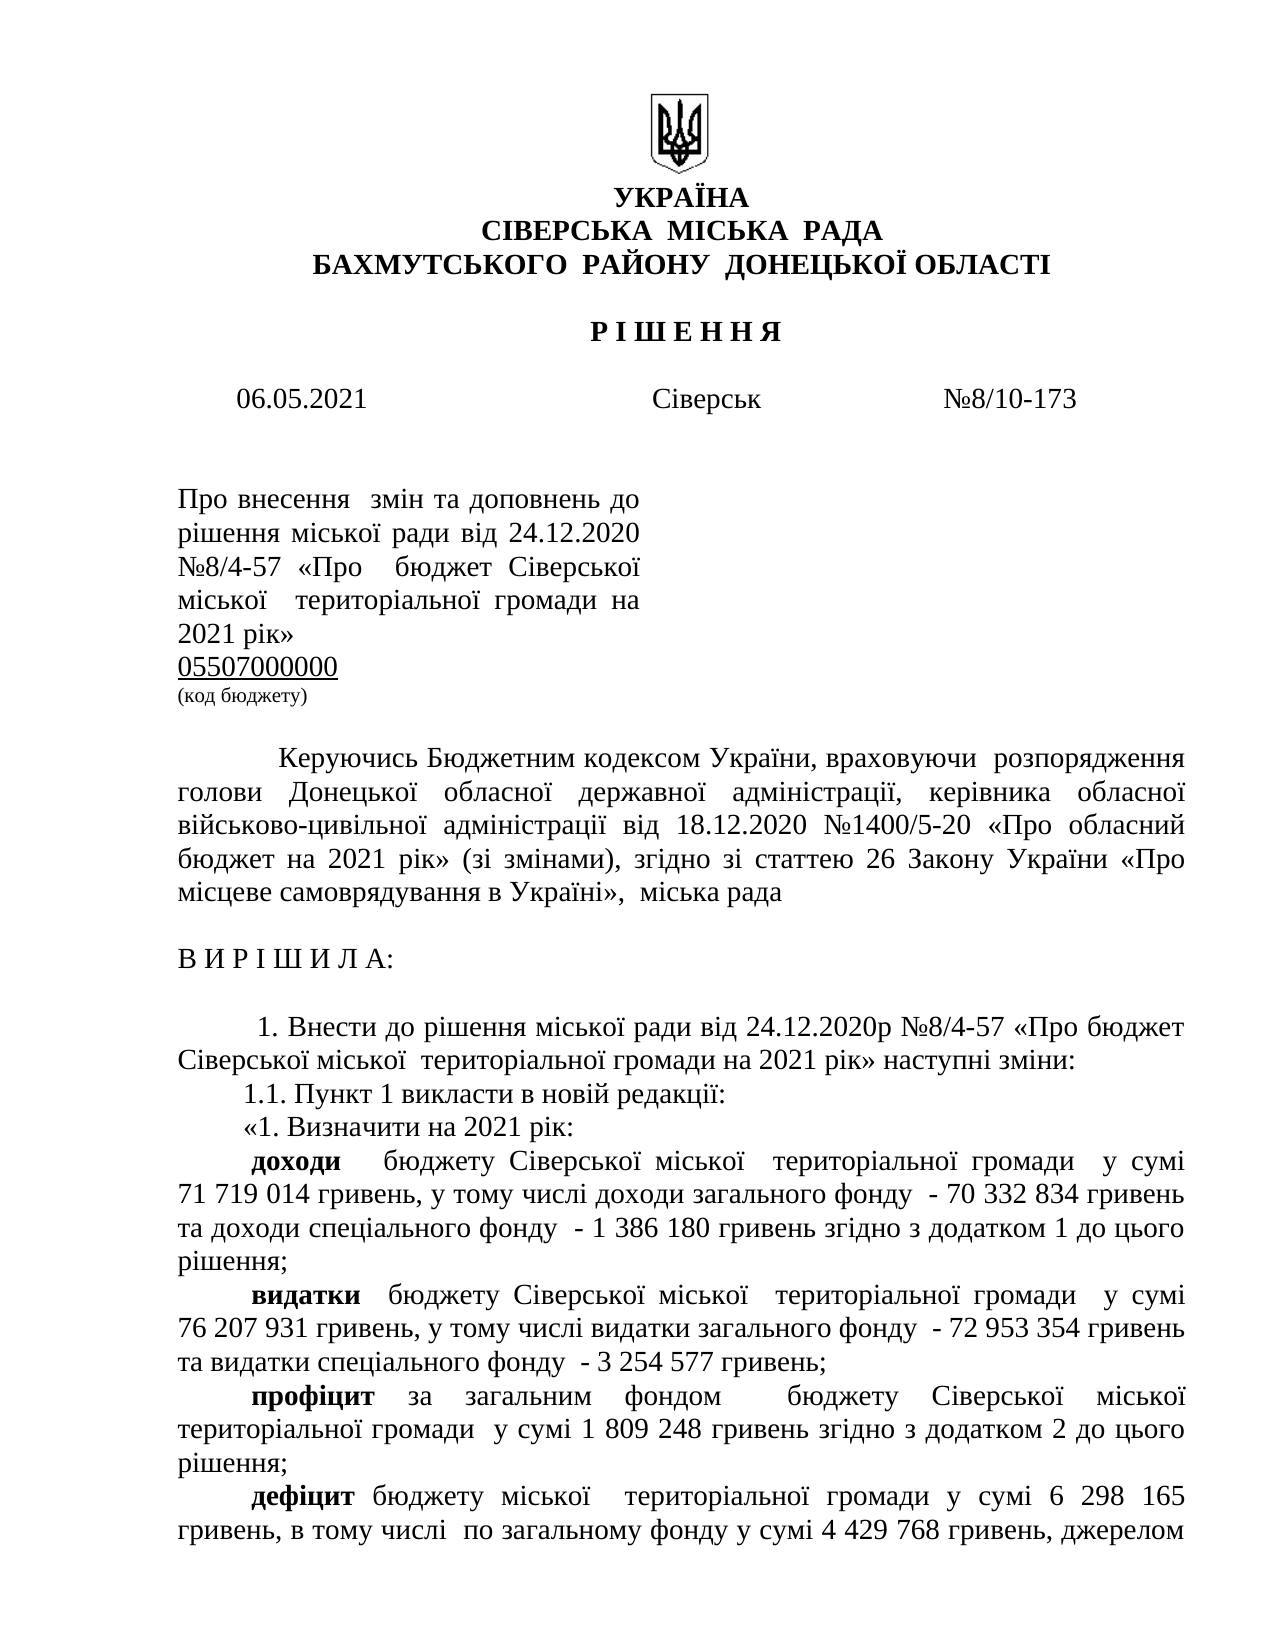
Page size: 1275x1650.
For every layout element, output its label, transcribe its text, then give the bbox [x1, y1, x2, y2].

text Керуючись Бюджетним кодексом України, враховуючи розпорядження голови Донецької обласної державної адміністрації, керівника обласної військово-цивільної адміністрації від 18.12.2020 №1400/5-20 «Про обласний бюджет на 2021 рік» (зі змінами), згідно зі статтею 26 Закону України «Про місцеве самоврядування в Україні», міська рада [177, 740, 1186, 908]
text профіцит за загальним фондом бюджету Сіверської міської територіальної громади у сумі 1 809 248 гривень згідно з додатком 2 до цього рішення; [177, 1378, 1187, 1478]
text В И Р І Ш И Л А: [177, 942, 1186, 975]
text 06.05.2021 Сіверськ №8/10-173 [236, 381, 1186, 414]
text 1.1. Пункт 1 викласти в новій редакції: [177, 1076, 1186, 1109]
text 1. Внести до рішення міської ради від 24.12.2020р №8/4-57 «Про бюджет Сіверської міської територіальної громади на 2021 рік» наступні зміни: [177, 1009, 1186, 1076]
text Р І Ш Е Н Н Я [177, 314, 1186, 347]
text доходи бюджету Сіверської міської територіальної громади у сумі 71 719 014 гривень, у тому числі доходи загального фонду - 70 332 834 гривень та доходи спеціального фонду - 1 386 180 гривень згідно з додатком 1 до цього рішення; [177, 1143, 1187, 1277]
text 05507000000 [177, 649, 640, 683]
text видатки бюджету Сіверської міської територіальної громади у сумі 76 207 931 гривень, у тому числі видатки загального фонду - 72 953 354 гривень та видатки спеціального фонду - 3 254 577 гривень; [177, 1277, 1187, 1378]
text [177, 1478, 1187, 1545]
text УКРАЇНА [176, 180, 1186, 213]
text (код бюджету) [177, 683, 1186, 707]
text Про внесення змін та доповнень до рішення міської ради від 24.12.2020 №8/4-57 «Про бюджет Сіверської міської територіальної громади на 2021 рік» [177, 482, 640, 649]
text БАХМУТСЬКОГО РАЙОНУ ДОНЕЦЬКОЇ ОБЛАСТІ [177, 247, 1186, 280]
text СІВЕРСЬКА МІСЬКА РАДА [177, 213, 1186, 247]
text «1. Визначити на 2021 рік: [177, 1109, 1187, 1143]
